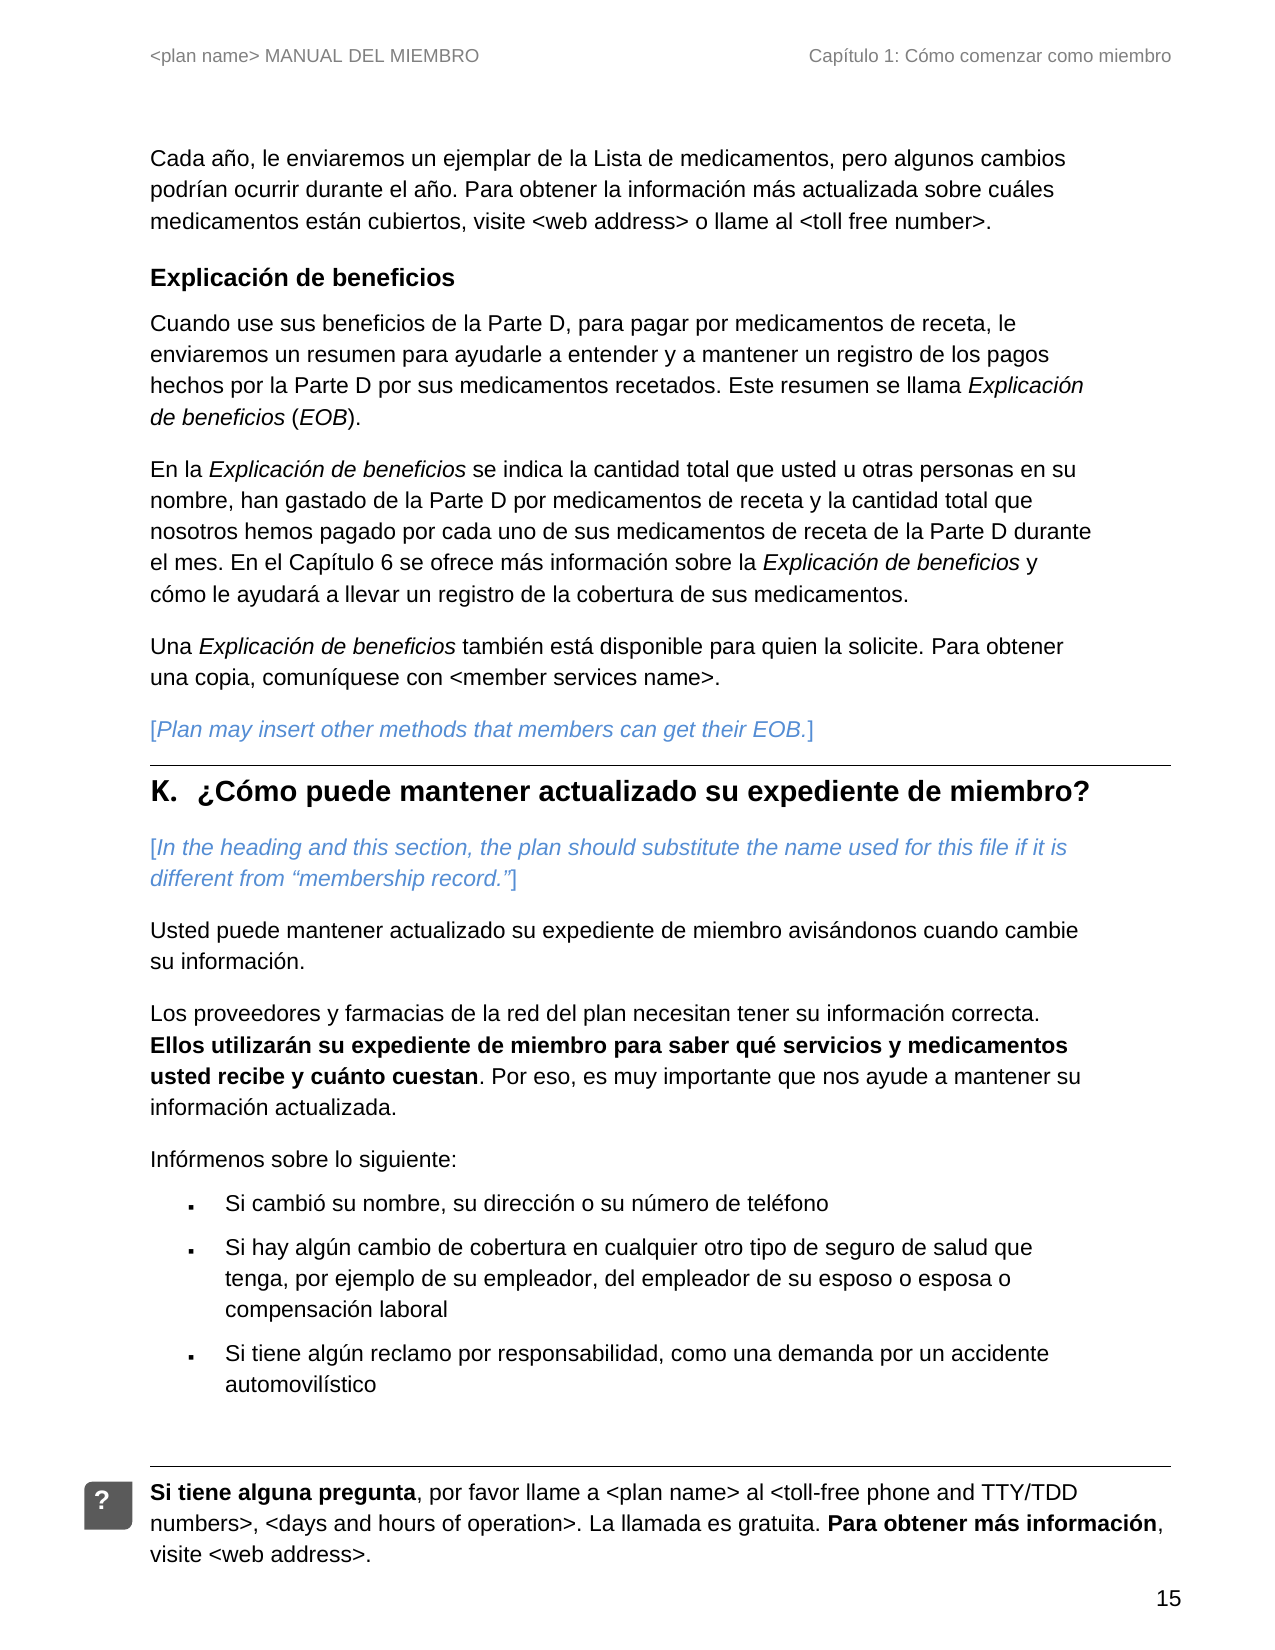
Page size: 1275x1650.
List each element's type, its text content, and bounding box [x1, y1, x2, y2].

text [In the heading and this section, the plan should substitute the name used for this file if it is different from “membership record.”] [150, 830, 1096, 893]
list Si tiene algún reclamo por responsabilidad, como una demanda por un accidente automovilístico [187, 1336, 1096, 1399]
text [Plan may insert other methods that members can get their EOB.] [150, 712, 1096, 744]
text Los proveedores y farmacias de la red del plan necesitan tener su información correcta. Ellos utilizarán su expediente de miembro para saber qué servicios y medicamentos usted recibe y cuánto cuestan. Por eso, es muy importante que nos ayude a mantener su información actualizada. [150, 997, 1096, 1122]
subtitle Explicación de beneficios [150, 256, 1096, 294]
text Cuando use sus beneficios de la Parte D, para pagar por medicamentos de receta, le enviaremos un resumen para ayudarle a entender y a mantener un registro de los pagos hechos por la Parte D por sus medicamentos recetados. Este resumen se llama Explicación de beneficios (EOB). [150, 306, 1096, 431]
text Infórmenos sobre lo siguiente: [150, 1143, 1096, 1174]
list Si hay algún cambio de cobertura en cualquier otro tipo de seguro de salud que tenga, por ejemplo de su empleador, del empleador de su esposo o esposa o compensación laboral [187, 1230, 1096, 1324]
text Cada año, le enviaremos un ejemplar de la Lista de medicamentos, pero algunos cambios podrían ocurrir durante el año. Para obtener la información más actualizada sobre cuáles medicamentos están cubiertos, visite <web address> o llame al <toll free number>. [150, 142, 1096, 235]
list Si cambió su nombre, su dirección o su número de teléfono [187, 1186, 1096, 1218]
subtitle ¿Cómo puede mantener actualizado su expediente de miembro? [150, 766, 1171, 809]
text Usted puede mantener actualizado su expediente de miembro avisándonos cuando cambie su información. [150, 913, 1096, 976]
text En la Explicación de beneficios se indica la cantidad total que usted u otras personas en su nombre, han gastado de la Parte D por medicamentos de receta y la cantidad total que nosotros hemos pagado por cada uno de sus medicamentos de receta de la Parte D durante el mes. En el Capítulo 6 se ofrece más información sobre la Explicación de beneficios y cómo le ayudará a llevar un registro de la cobertura de sus medicamentos. [150, 452, 1096, 608]
text Una Explicación de beneficios también está disponible para quien la solicite. Para obtener una copia, comuníquese con <member services name>. [150, 629, 1096, 692]
